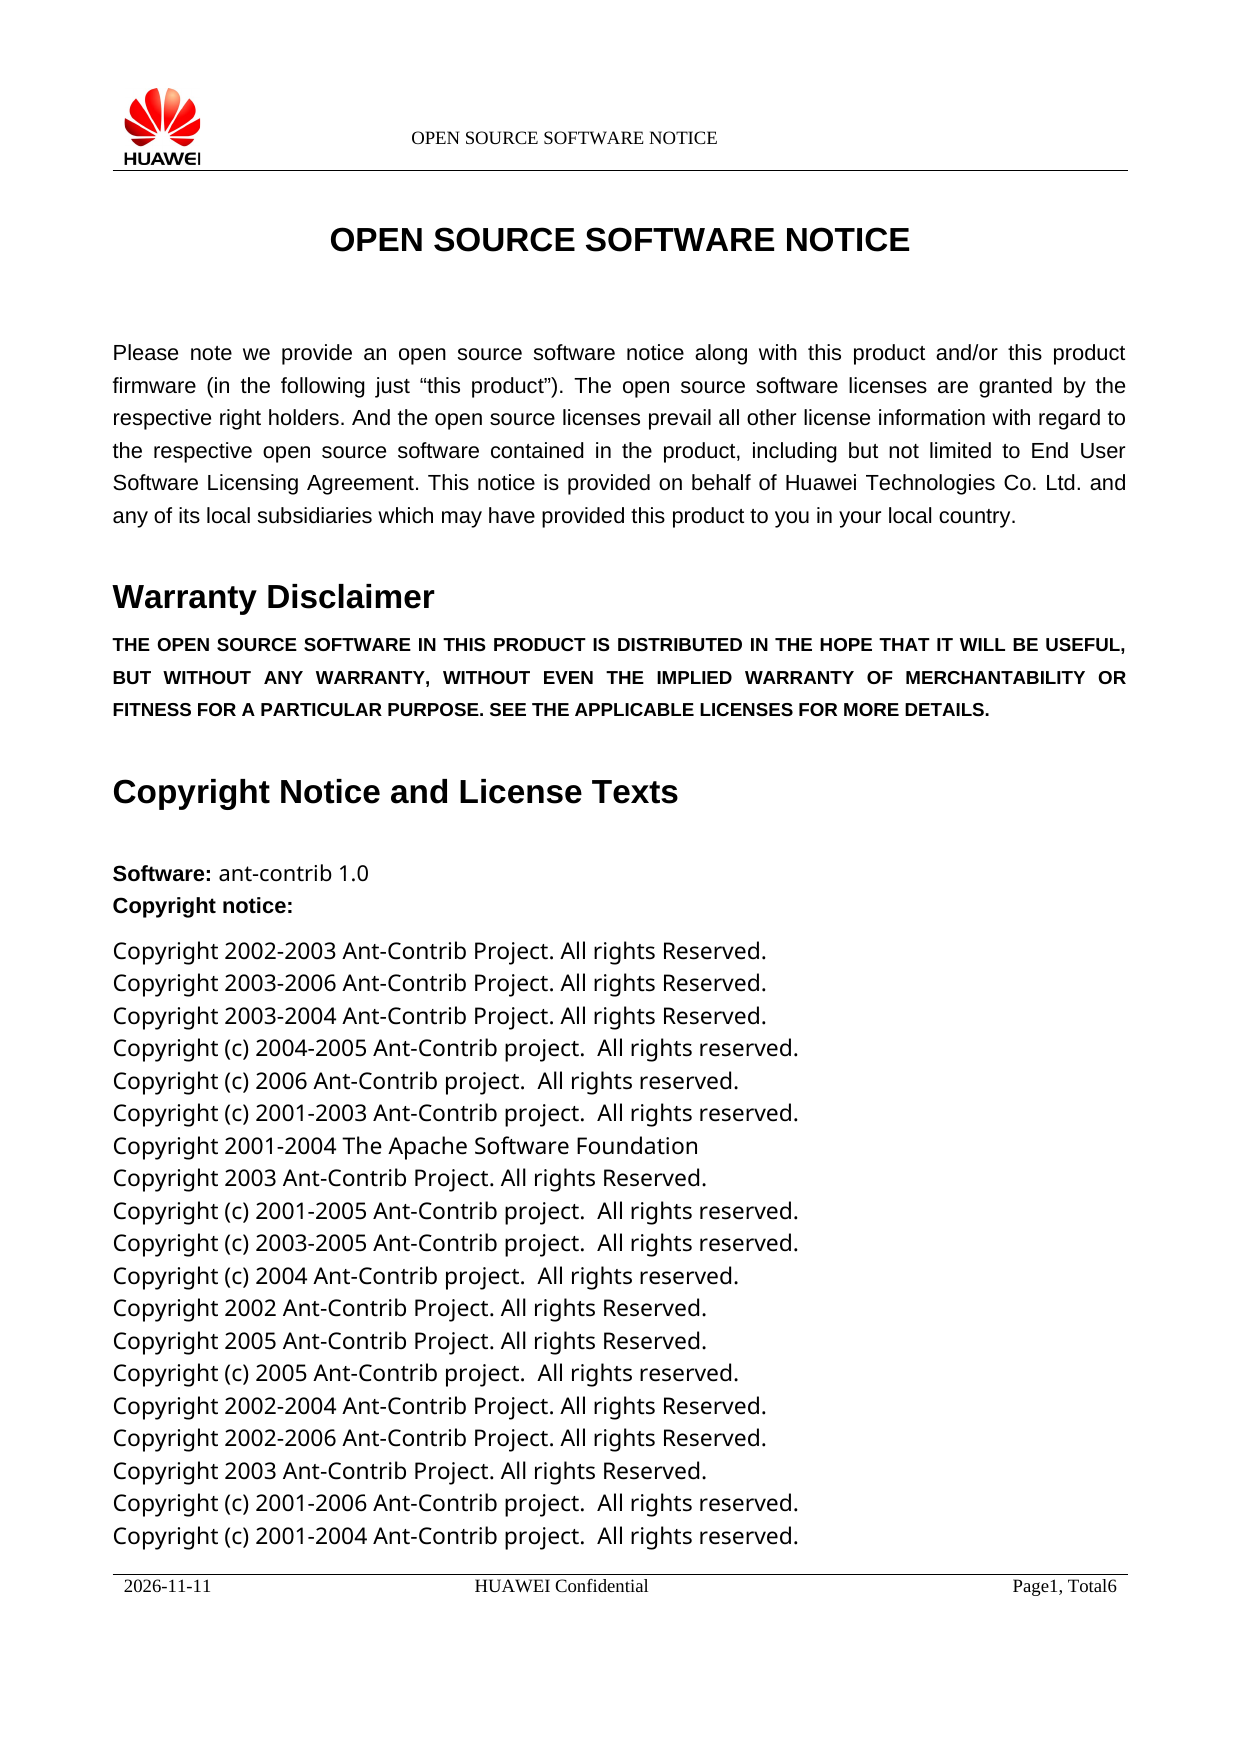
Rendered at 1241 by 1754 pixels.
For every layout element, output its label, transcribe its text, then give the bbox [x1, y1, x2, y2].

text Warranty Disclaimer [112, 564, 1128, 629]
text Copyright Notice and License Texts [112, 759, 1128, 824]
text The open source software in this product is distributed in the hope that it will be useful, but WITHOUT ANY WARRANTY, without even the implied warranty of MERCHANTABILITY or FITNESS FOR A PARTICULAR PURPOSE. See the applicable licenses for more details. [112, 629, 1128, 726]
text OPEN SOURCE SOFTWARE NOTICE [112, 206, 1128, 271]
text Please note we provide an open source software notice along with this product and/or this product firmware (in the following just “this product”). The open source software licenses are granted by the respective right holders. And the open source licenses prevail all other license information with regard to the respective open source software contained in the product, including but not limited to End User Software Licensing Agreement. This notice is provided on behalf of Huawei Technologies Co. Ltd. and any of its local subsidiaries which may have provided this product to you in your local country. [112, 336, 1128, 531]
text Copyright notice: [112, 889, 1128, 921]
title Software: ant-contrib 1.0 [112, 856, 1128, 889]
picture [124, 88, 201, 165]
